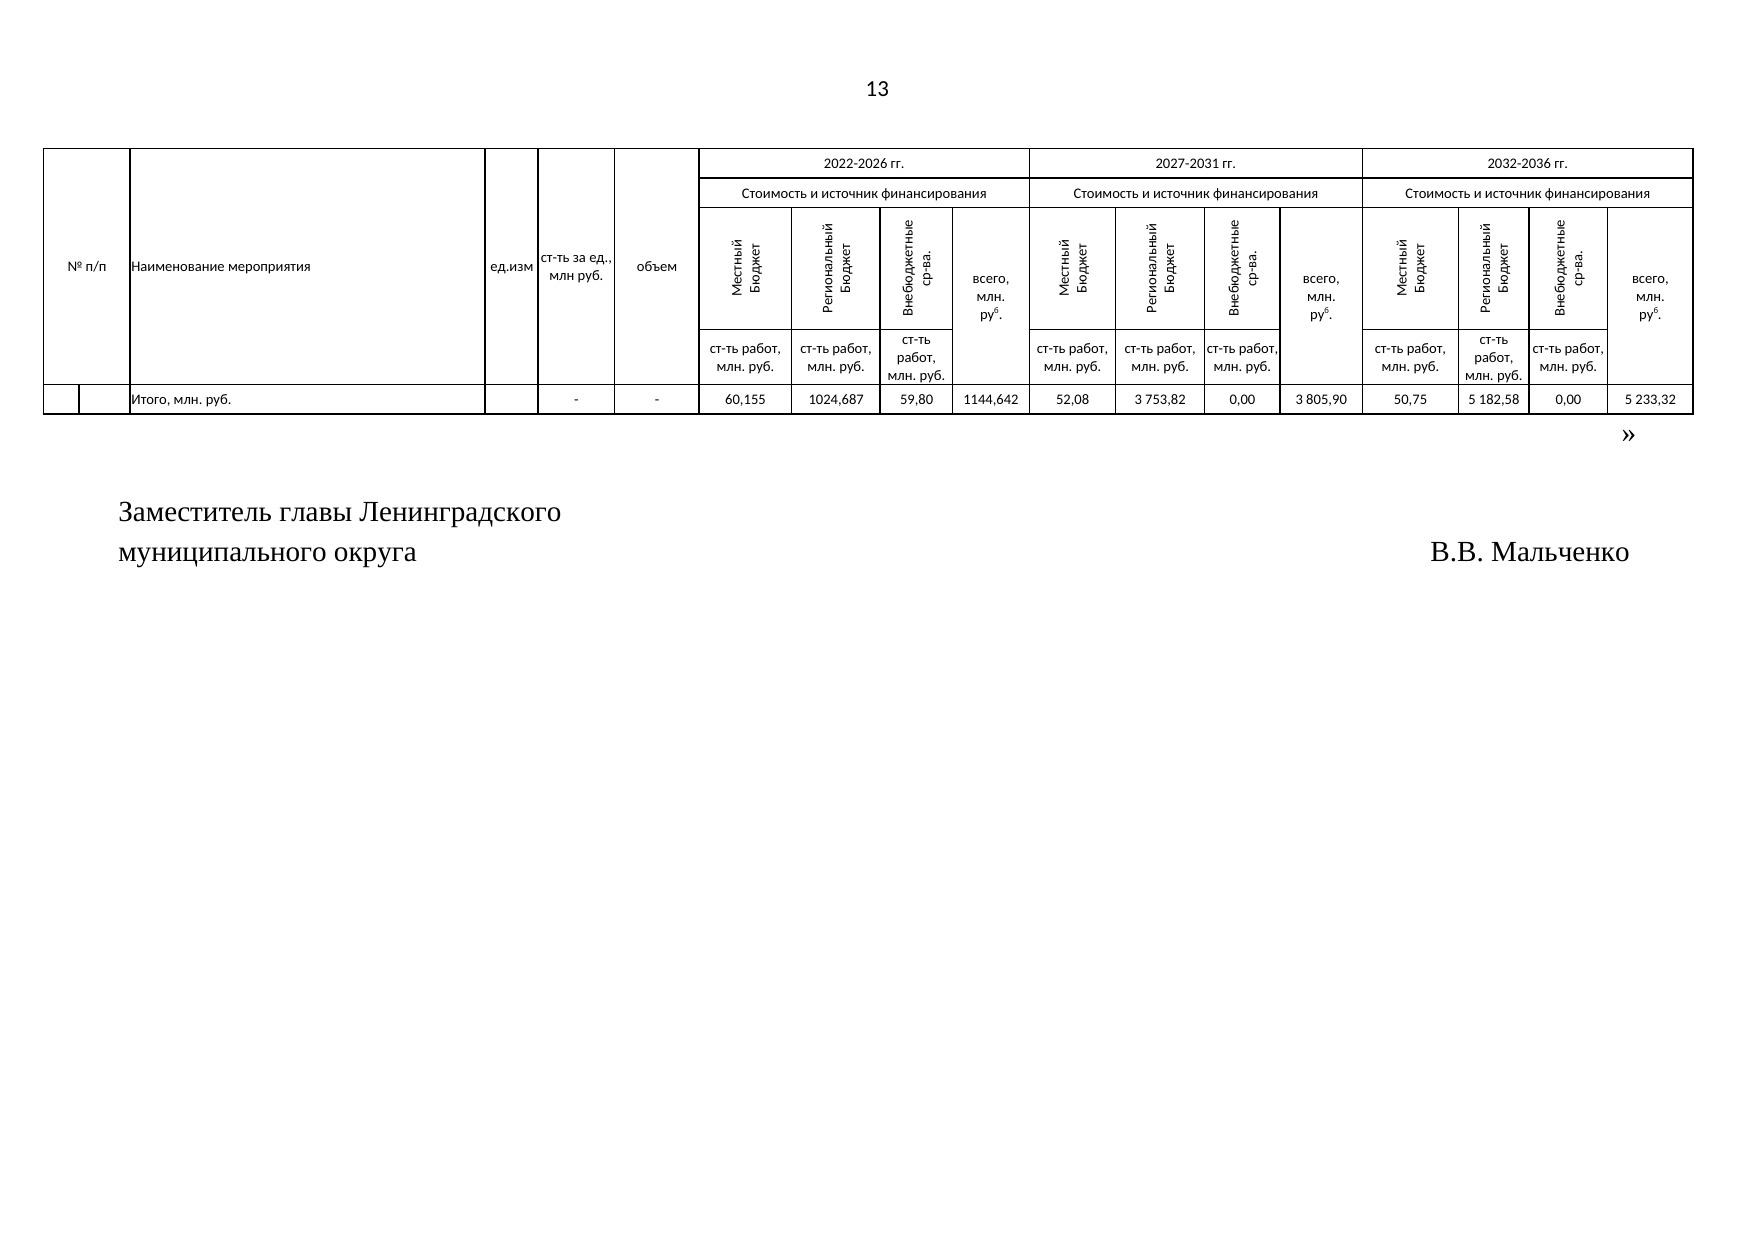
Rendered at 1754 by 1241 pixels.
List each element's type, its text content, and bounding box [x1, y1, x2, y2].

table_cell ст-ть работ, млн. руб. [1205, 330, 1279, 384]
table_cell Региональный Бюджет [1459, 208, 1528, 329]
table_cell Местный Бюджет [1030, 208, 1115, 329]
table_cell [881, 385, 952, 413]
table_header 2027-2031 гг. [1030, 149, 1362, 177]
text » [118, 415, 1636, 448]
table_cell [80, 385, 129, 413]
table_header ст-ть за ед., млн руб. [539, 149, 614, 384]
table_cell Местный Бюджет [1363, 208, 1458, 329]
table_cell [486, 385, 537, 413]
table_header 2022-2026 гг. [700, 149, 1029, 177]
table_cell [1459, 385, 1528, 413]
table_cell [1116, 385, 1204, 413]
table_cell Региональный Бюджет [1116, 208, 1204, 329]
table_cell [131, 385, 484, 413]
table_cell всего, млн. руб. [953, 208, 1029, 384]
table_cell ст-ть работ, млн. руб. [1459, 330, 1528, 384]
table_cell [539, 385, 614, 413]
table_cell ст-ть работ, млн. руб. [1530, 330, 1607, 384]
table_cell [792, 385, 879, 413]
table_cell ст-ть работ, млн. руб. [1116, 330, 1204, 384]
table_cell ст-ть работ, млн. руб. [792, 330, 879, 384]
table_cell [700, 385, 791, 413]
table_header Наименование мероприятия [131, 149, 484, 384]
table_cell всего, млн. руб. [1608, 208, 1692, 384]
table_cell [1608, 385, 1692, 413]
table_header ед.изм [486, 149, 537, 384]
table_cell Внебюджетные ср-ва. [881, 208, 952, 329]
table_cell Внебюджетные ср-ва. [1530, 208, 1607, 329]
table_cell Стоимость и источник финансирования [1363, 179, 1692, 207]
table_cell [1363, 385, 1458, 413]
table_header объем [615, 149, 698, 384]
table_header 2032-2036 гг. [1363, 149, 1692, 177]
table_cell Стоимость и источник финансирования [1030, 179, 1362, 207]
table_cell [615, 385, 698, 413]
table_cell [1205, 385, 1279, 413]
table_cell Стоимость и источник финансирования [700, 179, 1029, 207]
table_cell Региональный Бюджет [792, 208, 879, 329]
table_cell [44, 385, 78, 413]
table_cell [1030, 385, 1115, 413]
table_cell Местный Бюджет [700, 208, 791, 329]
table_header № п/п [44, 149, 129, 384]
text Заместитель главы Ленинградского [118, 494, 1636, 528]
table_cell ст-ть работ, млн. руб. [1363, 330, 1458, 384]
table_cell ст-ть работ, млн. руб. [700, 330, 791, 384]
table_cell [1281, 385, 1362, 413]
text муниципального округа В.В. Мальченко [118, 534, 1636, 568]
table_cell Внебюджетные ср-ва. [1205, 208, 1279, 329]
table_cell всего, млн. руб. [1281, 208, 1362, 384]
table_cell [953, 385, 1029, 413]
table_cell ст-ть работ, млн. руб. [881, 330, 952, 384]
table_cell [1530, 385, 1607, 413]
table_cell ст-ть работ, млн. руб. [1030, 330, 1115, 384]
